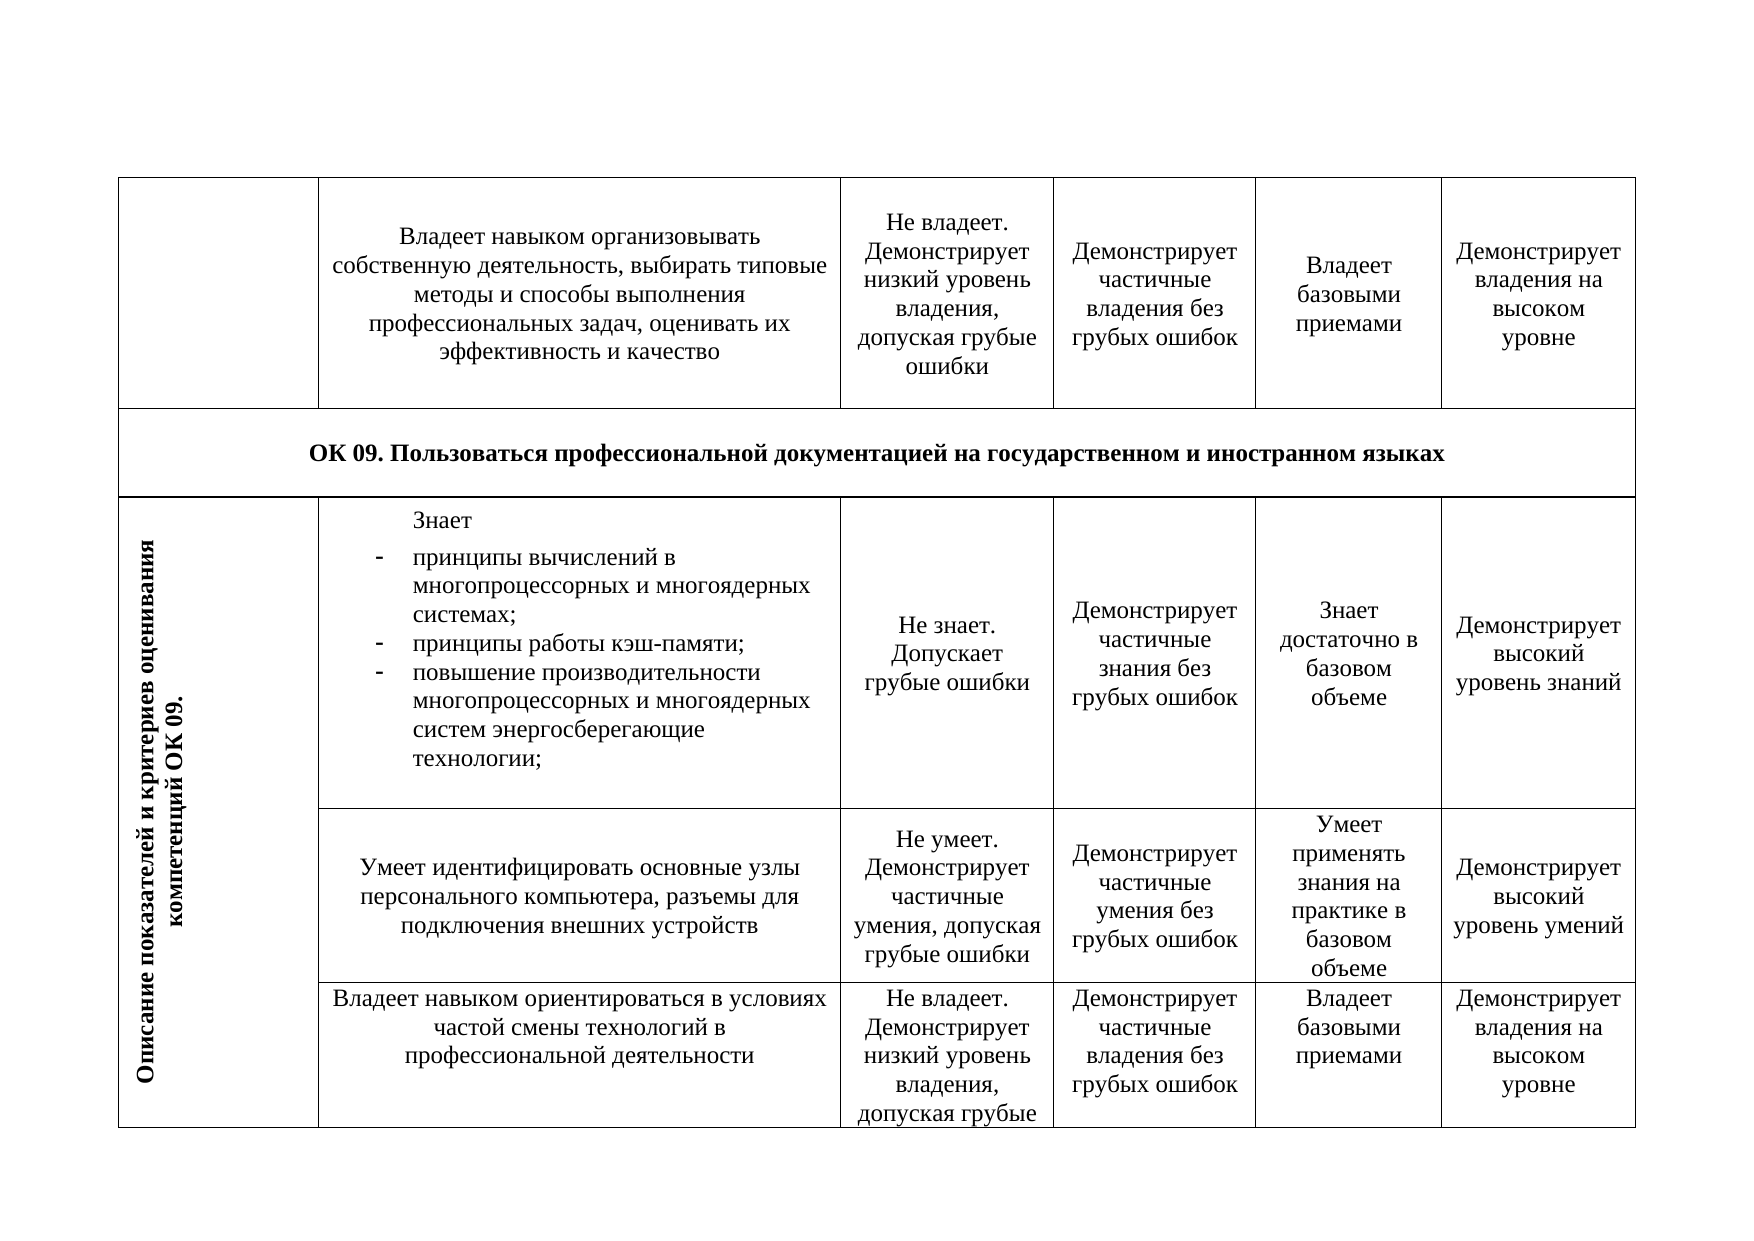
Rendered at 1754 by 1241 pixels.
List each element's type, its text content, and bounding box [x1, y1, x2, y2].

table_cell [1256, 983, 1441, 1127]
table_cell ОК 09. Пользоваться профессиональной документацией на государственном и иностранном языках [119, 409, 1635, 496]
table_cell Демонстрирует высокий уровень знаний [1442, 498, 1635, 808]
table_cell Демонстрирует владения на высоком уровне [1442, 178, 1635, 408]
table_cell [1054, 983, 1255, 1127]
table_cell Демонстрирует частичные владения без грубых ошибок [1054, 178, 1255, 408]
table_cell Не умеет. Демонстрирует частичные умения, допуская грубые ошибки [841, 809, 1053, 982]
table_cell Описание показателей и критериев оценивания компетенций ОК 09. [119, 498, 318, 1127]
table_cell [841, 983, 1053, 1127]
table_cell Знает принципы вычислений в многопроцессорных и многоядерных системах; принципы работы кэш-памяти; повышение производительности многопроцессорных и многоядерных систем энергосберегающие технологии; [319, 498, 840, 808]
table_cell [1442, 983, 1635, 1127]
table_cell Владеет базовыми приемами [1256, 178, 1441, 408]
table_cell Демонстрирует высокий уровень умений [1442, 809, 1635, 982]
table_cell Умеет идентифицировать основные узлы персонального компьютера, разъемы для подключения внешних устройств [319, 809, 840, 982]
table_cell Не владеет. Демонстрирует низкий уровень владения, допуская грубые ошибки [841, 178, 1053, 408]
table_cell Демонстрирует частичные знания без грубых ошибок [1054, 498, 1255, 808]
table_cell Демонстрирует частичные умения без грубых ошибок [1054, 809, 1255, 982]
table_cell Владеет навыком организовывать собственную деятельность, выбирать типовые методы и способы выполнения профессиональных задач, оценивать их эффективность и качество [319, 178, 840, 408]
table_cell Знает достаточно в базовом объеме [1256, 498, 1441, 808]
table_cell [319, 983, 840, 1127]
table_cell Умеет применять знания на практике в базовом объеме [1256, 809, 1441, 982]
table_cell Не знает. Допускает грубые ошибки [841, 498, 1053, 808]
